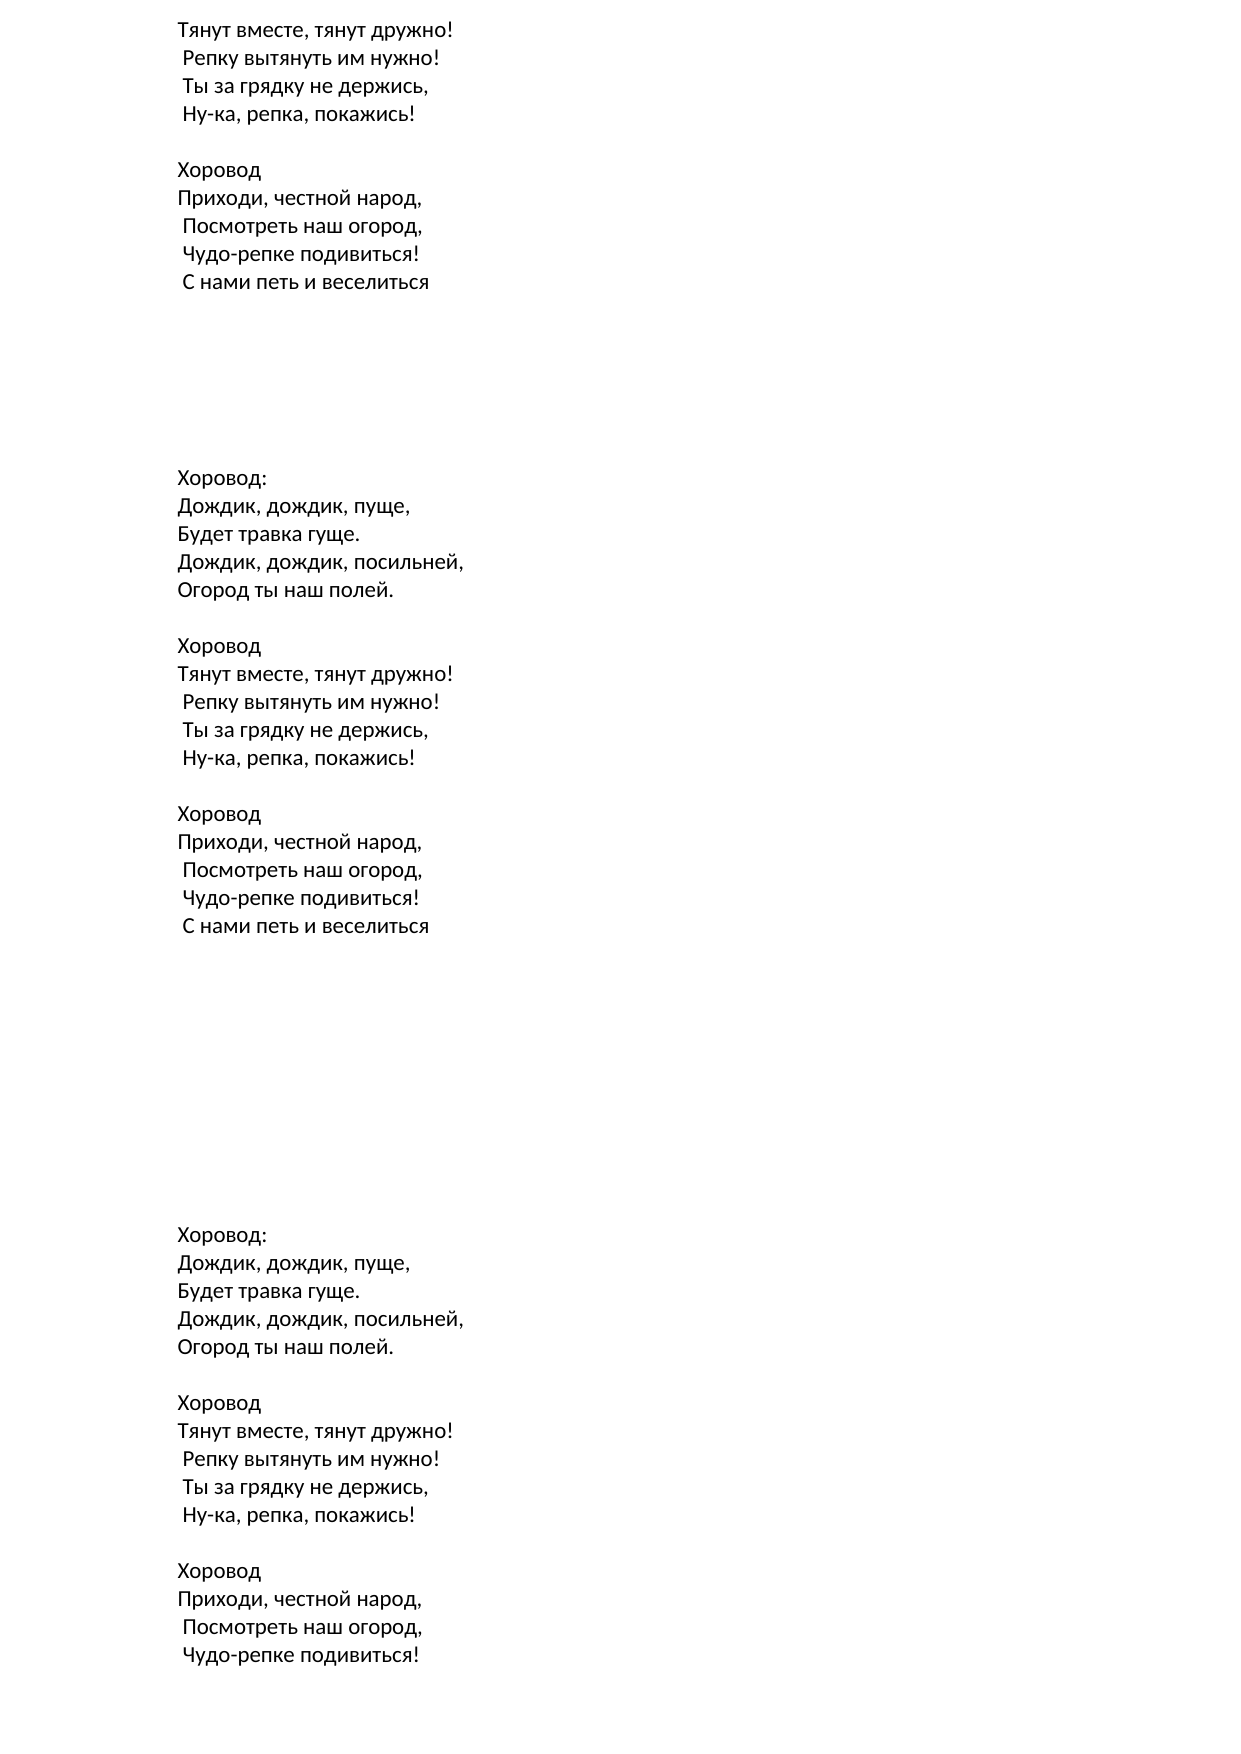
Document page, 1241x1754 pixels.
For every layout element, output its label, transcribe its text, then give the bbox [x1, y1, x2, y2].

text Огород ты наш полей. [177, 575, 1152, 603]
text Приходи, честной народ, [177, 183, 1152, 211]
text Дождик, дождик, посильней, [177, 1304, 1152, 1332]
text Хоровод [177, 799, 1152, 827]
text Репку вытянуть им нужно! [177, 43, 1152, 71]
text Ты за грядку не держись, [177, 71, 1152, 99]
text Чудо-репке подивиться! [177, 239, 1152, 267]
text Репку вытянуть им нужно! [177, 687, 1152, 715]
text Репку вытянуть им нужно! [177, 1444, 1152, 1472]
text Хоровод [177, 631, 1152, 659]
text Приходи, честной народ, [177, 1584, 1152, 1612]
text Посмотреть наш огород, [177, 211, 1152, 239]
text Хоровод [177, 155, 1152, 183]
text Приходи, честной народ, [177, 827, 1152, 855]
text Тянут вместе, тянут дружно! [177, 659, 1152, 687]
text Хоровод [177, 1556, 1152, 1584]
text Посмотреть наш огород, [177, 1612, 1152, 1640]
text Посмотреть наш огород, [177, 855, 1152, 883]
text Будет травка гуще. [177, 1276, 1152, 1304]
text С нами петь и веселиться [177, 267, 1152, 295]
text Хоровод: [177, 463, 1152, 491]
text Ну-ка, репка, покажись! [177, 1500, 1152, 1528]
text Ты за грядку не держись, [177, 1472, 1152, 1500]
text Чудо-репке подивиться! [177, 1640, 1152, 1668]
text Ну-ка, репка, покажись! [177, 99, 1152, 127]
text Хоровод [177, 1388, 1152, 1416]
text Дождик, дождик, пуще, [177, 1248, 1152, 1276]
text Дождик, дождик, посильней, [177, 547, 1152, 575]
text С нами петь и веселиться [177, 911, 1152, 939]
text Ну-ка, репка, покажись! [177, 743, 1152, 771]
text Чудо-репке подивиться! [177, 883, 1152, 911]
text Дождик, дождик, пуще, [177, 491, 1152, 519]
text Хоровод: [177, 1220, 1152, 1248]
text Будет травка гуще. [177, 519, 1152, 547]
text Ты за грядку не держись, [177, 715, 1152, 743]
text Тянут вместе, тянут дружно! [177, 15, 1152, 43]
text Тянут вместе, тянут дружно! [177, 1416, 1152, 1444]
text Огород ты наш полей. [177, 1332, 1152, 1360]
